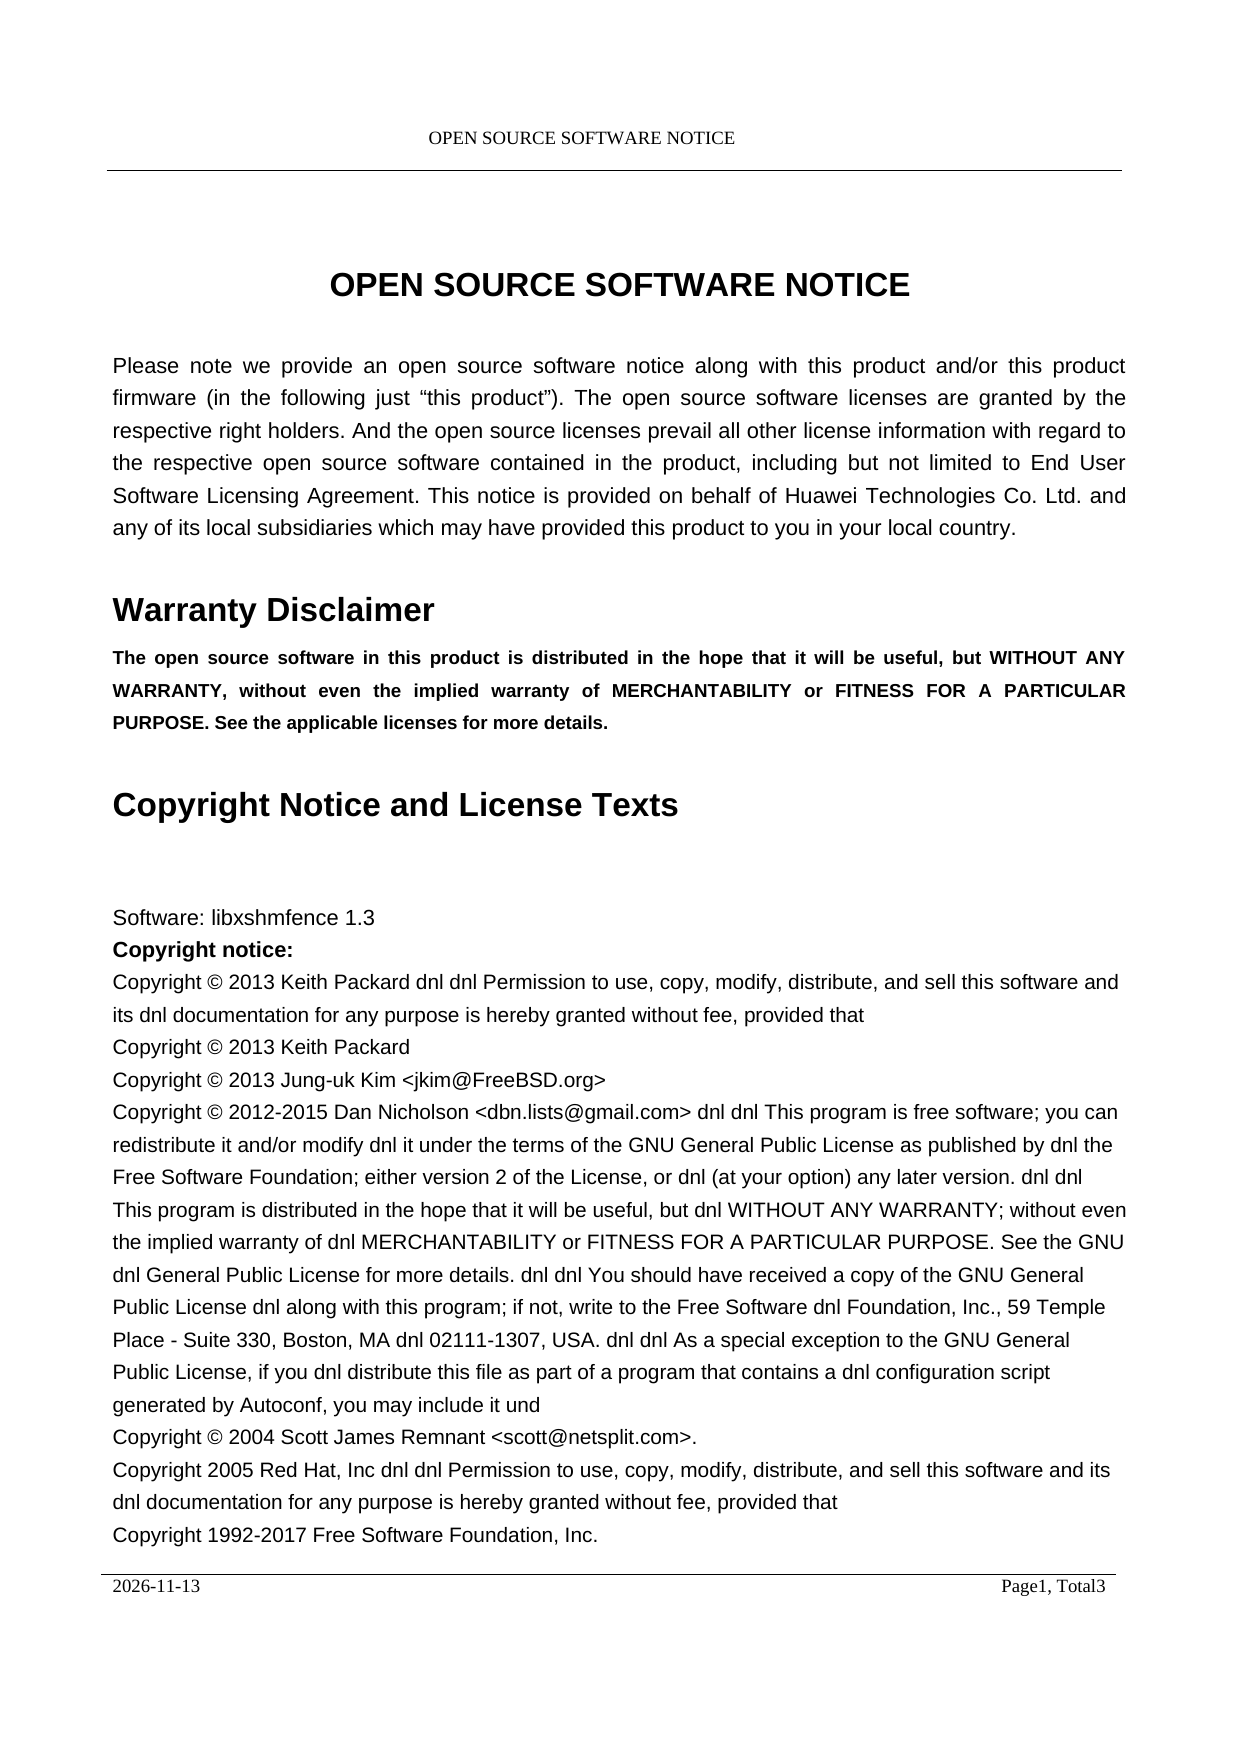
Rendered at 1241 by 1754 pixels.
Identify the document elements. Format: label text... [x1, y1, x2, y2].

text Copyright 1992-2017 Free Software Foundation, Inc. [112, 1518, 1128, 1551]
text Warranty Disclaimer [112, 576, 1128, 641]
text Copyright 2005 Red Hat, Inc dnl dnl Permission to use, copy, modify, distribute, and sell this software and its dnl documentation for any purpose is hereby granted without fee, provided that [112, 1453, 1128, 1518]
text Software: libxshmfence 1.3 [112, 901, 1128, 933]
text Copyright © 2004 Scott James Remnant <scott@netsplit.com>. [112, 1421, 1128, 1453]
text Copyright Notice and License Texts [112, 771, 1128, 836]
text OPEN SOURCE SOFTWARE NOTICE [112, 251, 1128, 316]
text Copyright © 2013 Keith Packard [112, 1031, 1128, 1063]
text Copyright © 2012-2015 Dan Nicholson <dbn.lists@gmail.com> dnl dnl This program is free software; you can redistribute it and/or modify dnl it under the terms of the GNU General Public License as published by dnl the Free Software Foundation; either version 2 of the License, or dnl (at your option) any later version. dnl dnl This program is distributed in the hope that it will be useful, but dnl WITHOUT ANY WARRANTY; without even the implied warranty of dnl MERCHANTABILITY or FITNESS FOR A PARTICULAR PURPOSE. See the GNU dnl General Public License for more details. dnl dnl You should have received a copy of the GNU General Public License dnl along with this program; if not, write to the Free Software dnl Foundation, Inc., 59 Temple Place - Suite 330, Boston, MA dnl 02111-1307, USA. dnl dnl As a special exception to the GNU General Public License, if you dnl distribute this file as part of a program that contains a dnl configuration script generated by Autoconf, you may include it und [112, 1096, 1128, 1421]
text Copyright © 2013 Keith Packard dnl dnl Permission to use, copy, modify, distribute, and sell this software and its dnl documentation for any purpose is hereby granted without fee, provided that [112, 966, 1128, 1031]
text Copyright © 2013 Jung-uk Kim <jkim@FreeBSD.org> [112, 1063, 1128, 1096]
text Please note we provide an open source software notice along with this product and/or this product firmware (in the following just “this product”). The open source software licenses are granted by the respective right holders. And the open source licenses prevail all other license information with regard to the respective open source software contained in the product, including but not limited to End User Software Licensing Agreement. This notice is provided on behalf of Huawei Technologies Co. Ltd. and any of its local subsidiaries which may have provided this product to you in your local country. [112, 349, 1128, 544]
text The open source software in this product is distributed in the hope that it will be useful, but WITHOUT ANY WARRANTY, without even the implied warranty of MERCHANTABILITY or FITNESS FOR A PARTICULAR PURPOSE. See the applicable licenses for more details. [112, 641, 1128, 739]
text Copyright notice: [112, 933, 1128, 966]
